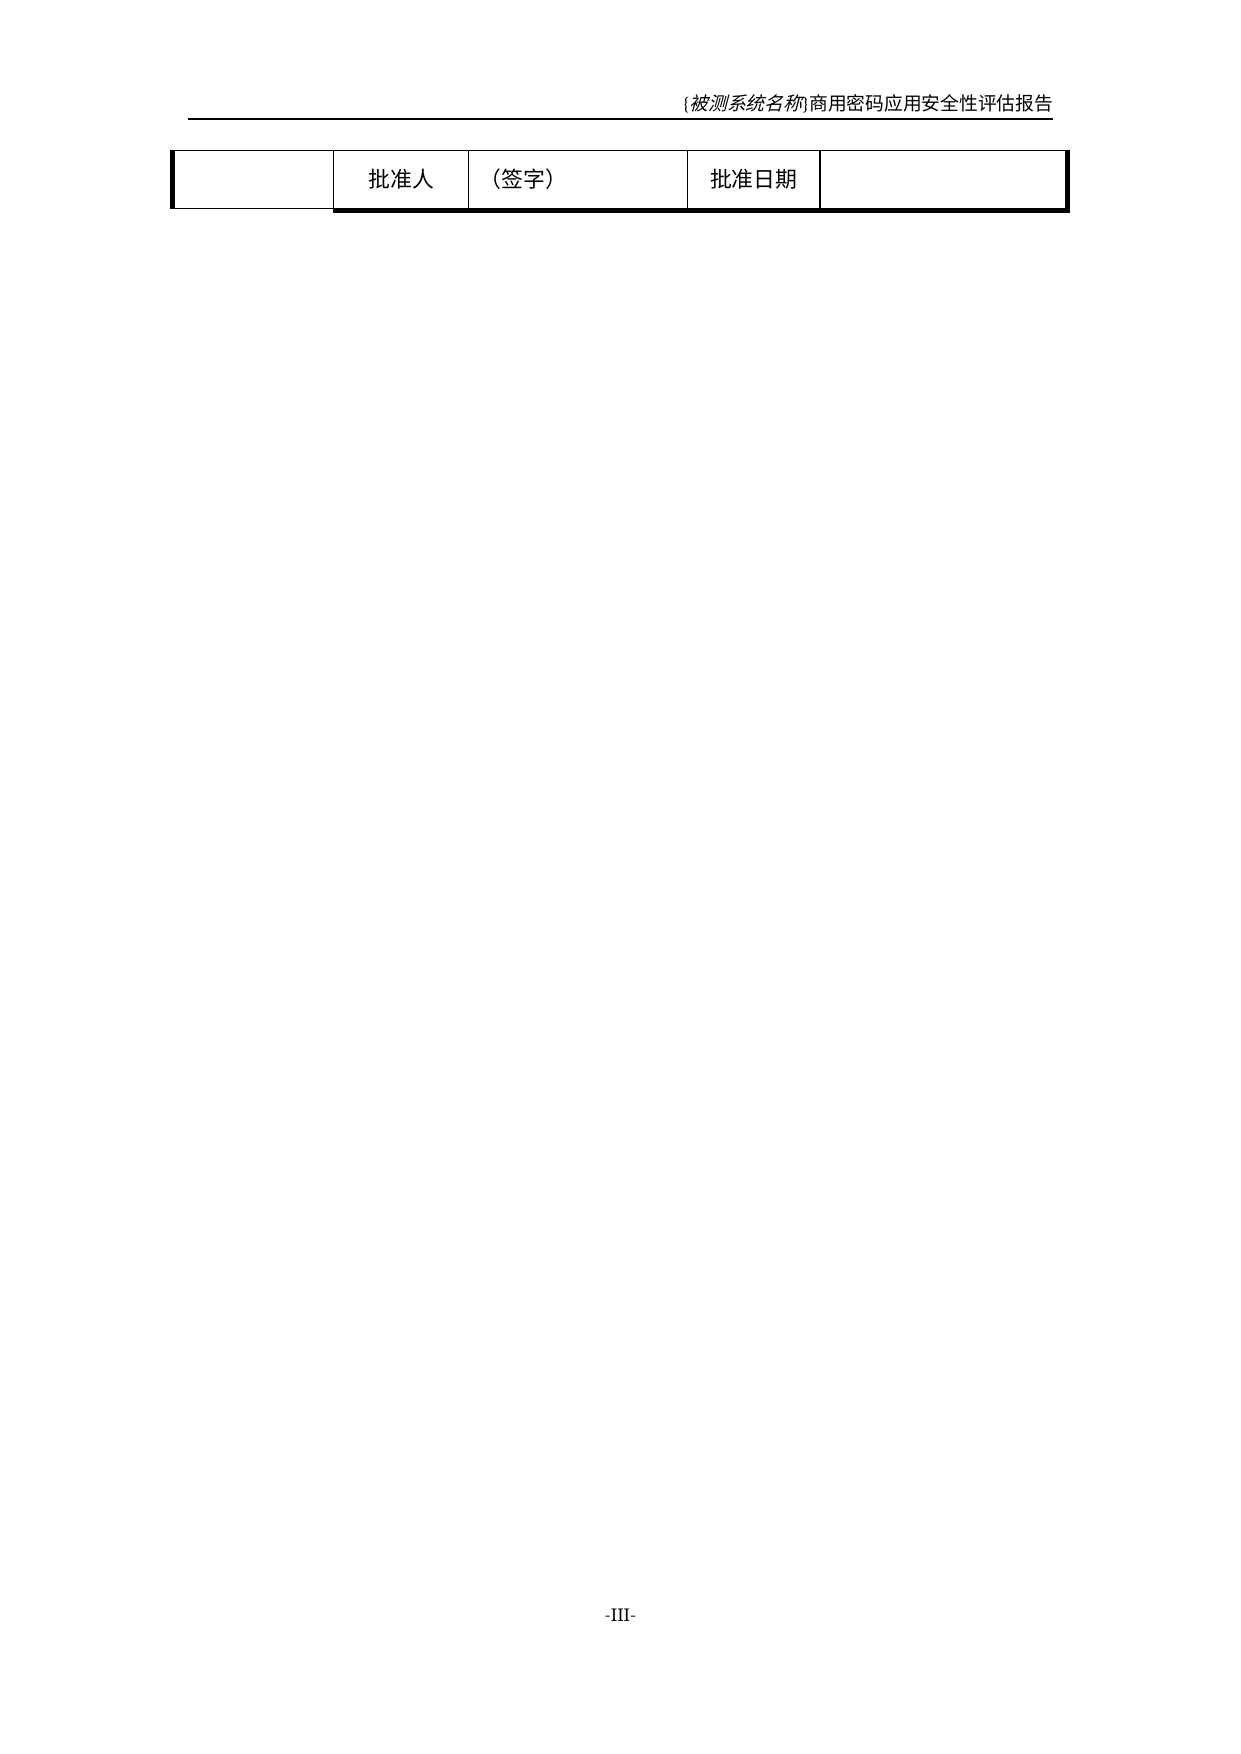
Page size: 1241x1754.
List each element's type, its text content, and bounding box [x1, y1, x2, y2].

table_cell 批准日期 [688, 151, 819, 208]
table_cell 批准人 [334, 151, 468, 208]
table_cell [821, 151, 1065, 208]
table_cell （签字） [469, 151, 687, 208]
